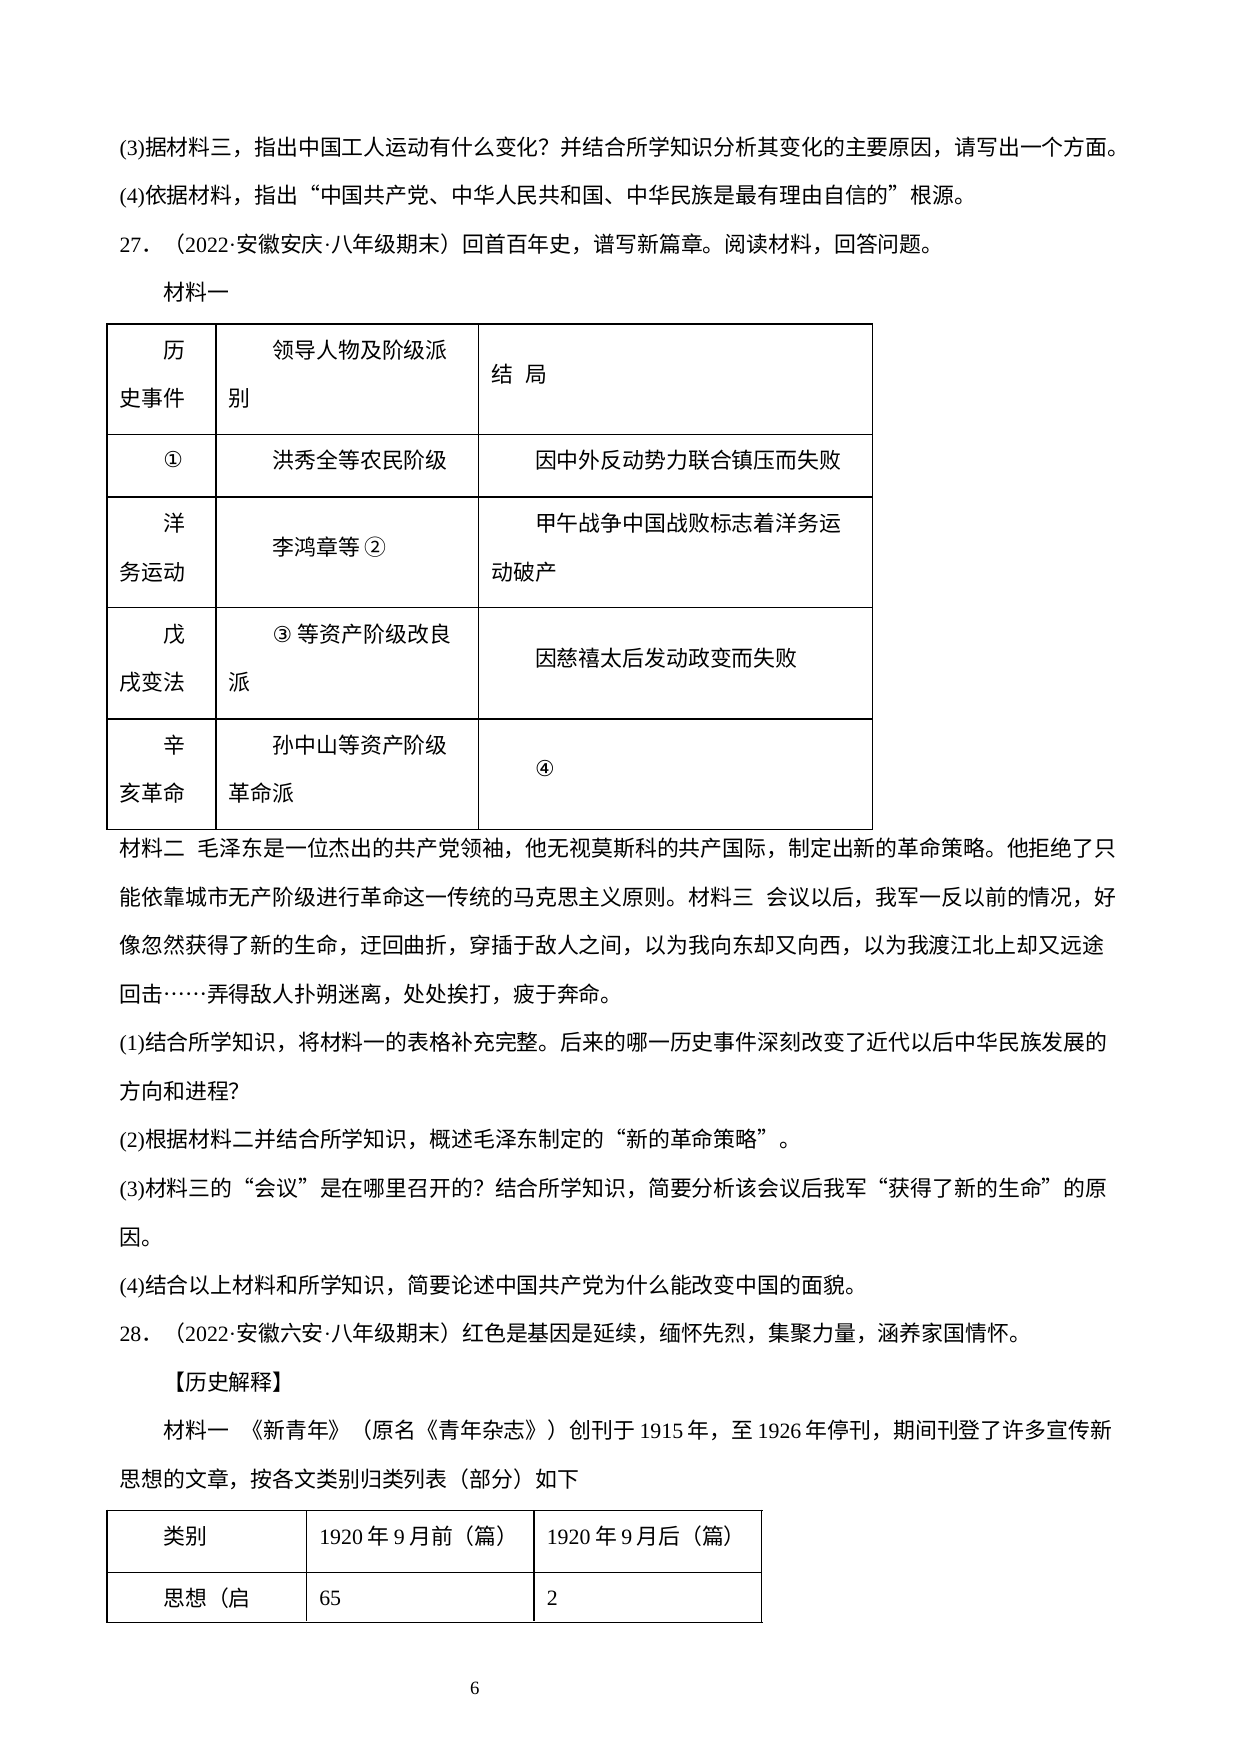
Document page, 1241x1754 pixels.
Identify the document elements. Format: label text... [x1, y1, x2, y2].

table_cell 孙中山等资产阶级革命派 [217, 720, 478, 829]
text (3)据材料三，指出中国工人运动有什么变化？并结合所学知识分析其变化的主要原因，请写出一个方面。 [119, 129, 1121, 162]
table_cell 因慈禧太后发动政变而失败 [479, 608, 872, 718]
table_cell ① [108, 435, 215, 496]
table_cell ④ [479, 720, 872, 829]
text (4)结合以上材料和所学知识，简要论述中国共产党为什么能改变中国的面貌。 [119, 1267, 1121, 1300]
table_header 类别 [108, 1511, 306, 1572]
text (2)根据材料二并结合所学知识，概述毛泽东制定的“新的革命策略”。 [119, 1122, 1121, 1154]
table_cell 辛亥革命 [108, 720, 215, 829]
table_cell 甲午战争中国战败标志着洋务运动破产 [479, 498, 872, 607]
text (1)结合所学知识，将材料一的表格补充完整。后来的哪一历史事件深刻改变了近代以后中华民族发展的方向和进程？ [119, 1025, 1121, 1106]
text 材料二 毛泽东是一位杰出的共产党领袖，他无视莫斯科的共产国际，制定出新的革命策略。他拒绝了只能依靠城市无产阶级进行革命这一传统的马克思主义原则。材料三 会议以后，我军一反以前的情况，好像忽然获得了新的生命，迂回曲折，穿插于敌人之间，以为我向东却又向西，以为我渡江北上却又远途回击……弄得敌人扑朔迷离，处处挨打，疲于奔命。 [119, 830, 1121, 1009]
table_cell 因中外反动势力联合镇压而失败 [479, 435, 872, 496]
table_cell ③ 等资产阶级改良派 [217, 608, 478, 718]
text 27．（2022·安徽安庆·八年级期末）回首百年史，谱写新篇章。阅读材料，回答问题。 [119, 226, 1121, 259]
text 材料一 《新青年》（原名《青年杂志》）创刊于1915年，至1926年停刊，期间刊登了许多宣传新思想的文章，按各文类别归类列表（部分）如下 [119, 1412, 1121, 1494]
table_cell 2 [535, 1573, 761, 1621]
text 材料一 [119, 274, 1121, 307]
table_header 1920年9月前（篇） [307, 1511, 533, 1572]
table_cell 洪秀全等农民阶级 [217, 435, 478, 496]
table_header 1920年9月后（篇） [535, 1511, 761, 1572]
table_header 历史事件 [108, 325, 215, 434]
table_header 结 局 [479, 325, 872, 434]
text (3)材料三的“会议”是在哪里召开的？结合所学知识，简要分析该会议后我军“获得了新的生命”的原因。 [119, 1170, 1121, 1252]
text 【历史解释】 [119, 1364, 1121, 1397]
text 28．（2022·安徽六安·八年级期末）红色是基因是延续，缅怀先烈，集聚力量，涵养家国情怀。 [119, 1316, 1121, 1348]
table_cell 思想（启蒙） [108, 1573, 306, 1621]
table_cell 65 [307, 1573, 533, 1621]
text (4)依据材料，指出“中国共产党、中华人民共和国、中华民族是最有理由自信的”根源。 [119, 178, 1121, 210]
table_cell 戊戌变法 [108, 608, 215, 718]
table_header 领导人物及阶级派别 [217, 325, 478, 434]
table_cell 洋务运动 [108, 498, 215, 607]
table_cell 李鸿章等 ② [217, 498, 478, 607]
